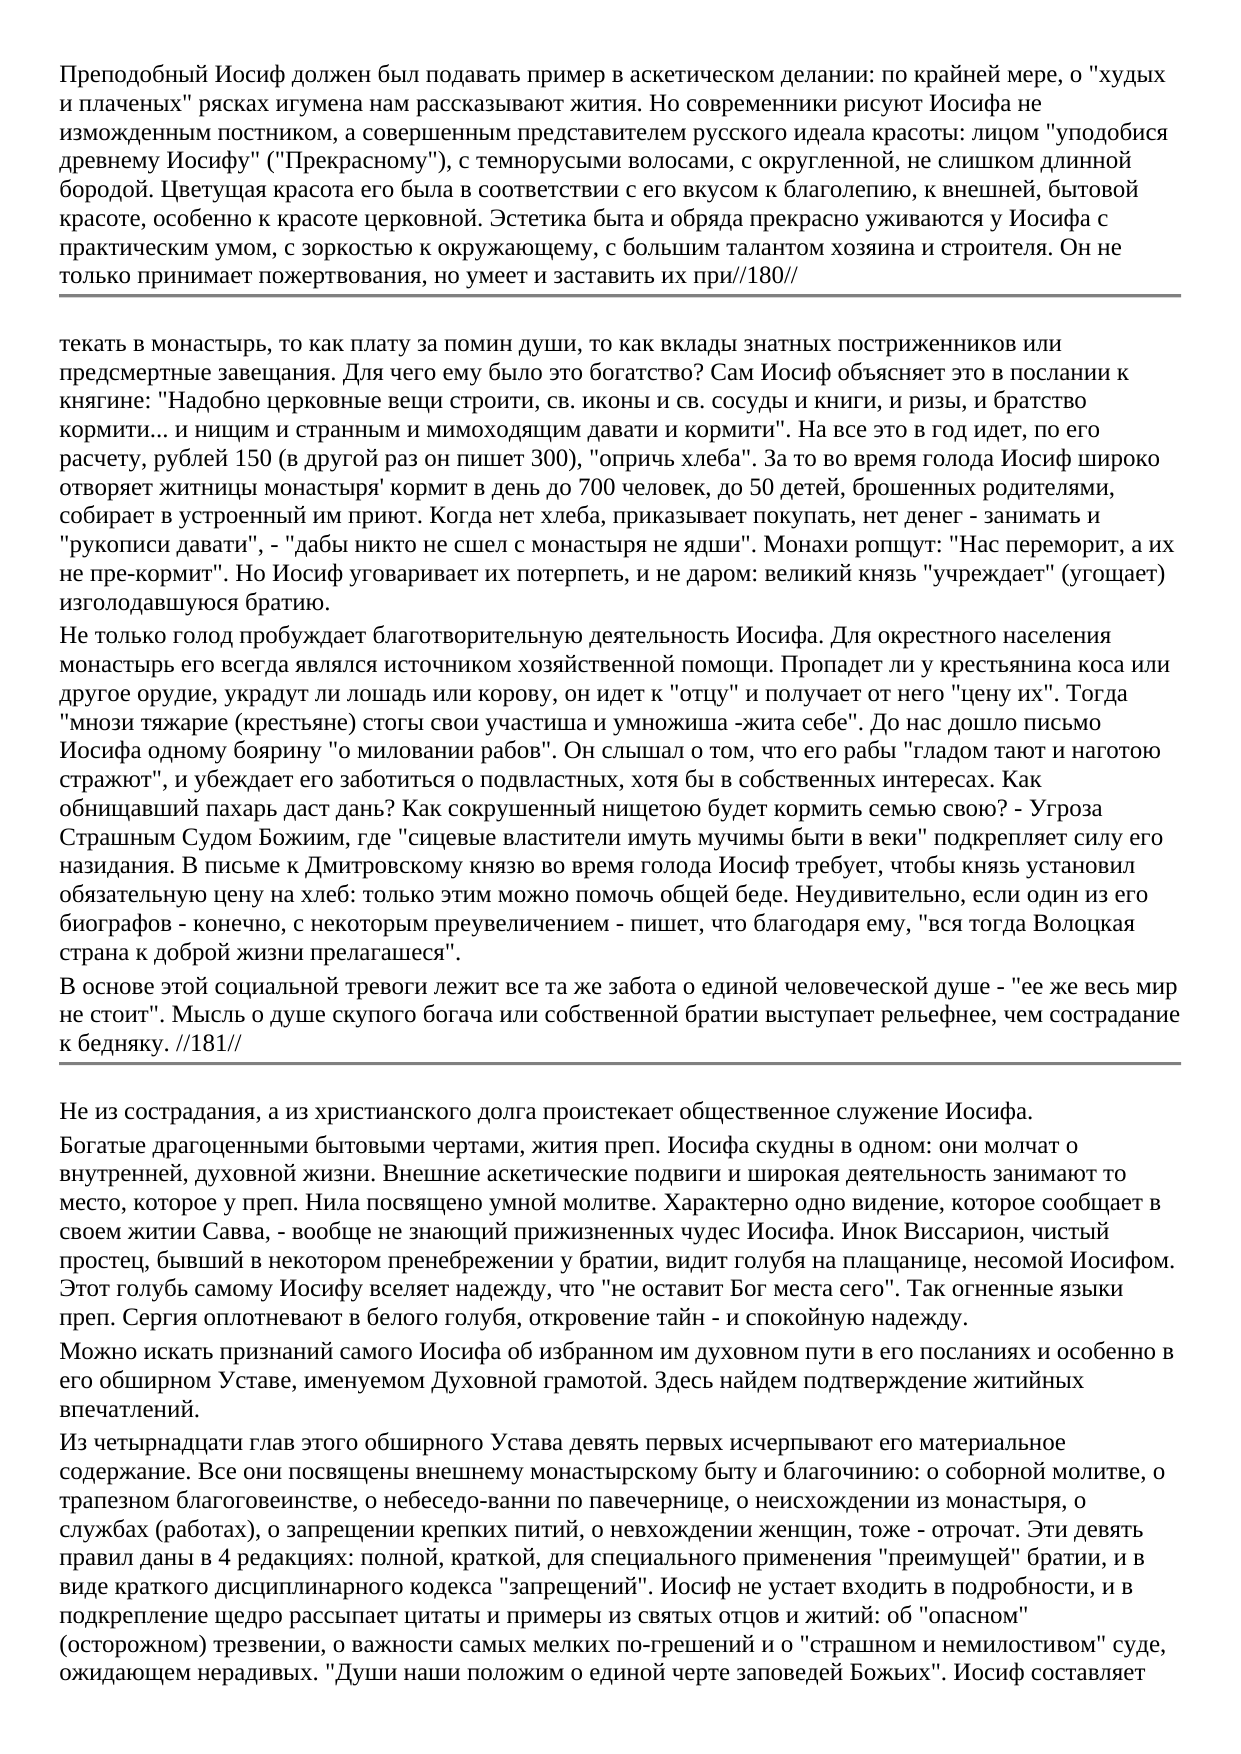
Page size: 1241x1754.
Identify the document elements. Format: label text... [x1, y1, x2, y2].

text текать в монастырь, то как плату за помин души, то как вклады знатных постриженников или предсмертные завещания. Для чего ему было это богатство? Сам Иосиф объясняет это в послании к княгине: "Надобно церковные вещи строити, св. иконы и св. сосуды и книги, и ризы, и братство кормити... и нищим и странным и мимоходящим давати и кормити". На все это в год идет, по его расчету, рублей 150 (в другой раз он пишет 300), "опричь хлеба". За то во время голода Иосиф широко отворяет житницы монастыря' кормит в день до 700 человек, до 50 детей, брошенных родителями, собирает в устроенный им приют. Когда нет хлеба, приказывает покупать, нет денег - занимать и "рукописи давати", - "дабы никто не сшел с монастыря не ядши". Монахи ропщут: "Нас переморит, а их не пре-кормит". Но Иосиф уговаривает их потерпеть, и не даром: великий князь "учреждает" (угощает) изголодавшуюся братию. [59, 328, 1181, 616]
text Можно искать признаний самого Иосифа об избранном им духовном пути в его посланиях и особенно в его обширном Уставе, именуемом Духовной грамотой. Здесь найдем подтверждение житийных впечатлений. [59, 1336, 1181, 1422]
text Не из сострадания, а из христианского долга проистекает общественное служение Иосифа. [59, 1096, 1181, 1125]
text Не только голод пробуждает благотворительную деятельность Иосифа. Для окрестного населения монастырь его всегда являлся источником хозяйственной помощи. Пропадет ли у крестьянина коса или другое орудие, украдут ли лошадь или корову, он идет к "отцу" и получает от него "цену их". Тогда "мнози тяжарие (крестьяне) стогы свои участиша и умножиша -жита себе". До нас дошло письмо Иосифа одному боярину "о миловании рабов". Он слышал о том, что его рабы "гладом тают и наготою стражют", и убеждает его заботиться о подвластных, хотя бы в собственных интересах. Как обнищавший пахарь даст дань? Как сокрушенный нищетою будет кормить семью свою? - Угроза Страшным Судом Божиим, где "сицевые властители имуть мучимы быти в веки" подкрепляет силу его назидания. В письме к Дмитровскому князю во время голода Иосиф требует, чтобы князь установил обязательную цену на хлеб: только этим можно помочь общей беде. Неудивительно, если один из его биографов - конечно, с некоторым преувеличением - пишет, что благодаря ему, "вся тогда Волоцкая страна к доброй жизни прелагашеся". [59, 621, 1181, 966]
text Преподобный Иосиф должен был подавать пример в аскетическом делании: по крайней мере, о "худых и плаченых" рясках игумена нам рассказывают жития. Но современники рисуют Иосифа не изможденным постником, а совершенным представителем русского идеала красоты: лицом "уподобися древнему Иосифу" ("Прекрасному"), с темнорусыми волосами, с округленной, не слишком длинной бородой. Цветущая красота его была в соответствии с его вкусом к благолепию, к внешней, бытовой красоте, особенно к красоте церковной. Эстетика быта и обряда прекрасно уживаются у Иосифа с практическим умом, с зоркостью к окружающему, с большим талантом хозяина и строителя. Он не только принимает пожертвования, но умеет и заставить их при//180// [59, 59, 1181, 289]
text В основе этой социальной тревоги лежит все та же забота о единой человеческой душе - "ее же весь мир не стоит". Мысль о душе скупого богача или собственной братии выступает рельефнее, чем сострадание к бедняку. //181// [59, 971, 1181, 1057]
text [59, 1427, 1181, 1686]
text Богатые драгоценными бытовыми чертами, жития преп. Иосифа скудны в одном: они молчат о внутренней, духовной жизни. Внешние аскетические подвиги и широкая деятельность занимают то место, которое у преп. Нила посвящено умной молитве. Характерно одно видение, которое сообщает в своем житии Савва, - вообще не знающий прижизненных чудес Иосифа. Инок Виссарион, чистый простец, бывший в некотором пренебрежении у братии, видит голубя на плащанице, несомой Иосифом. Этот голубь самому Иосифу вселяет надежду, что "не оставит Бог места сего". Так огненные языки преп. Сергия оплотневают в белого голубя, откровение тайн - и спокойную надежду. [59, 1130, 1181, 1331]
